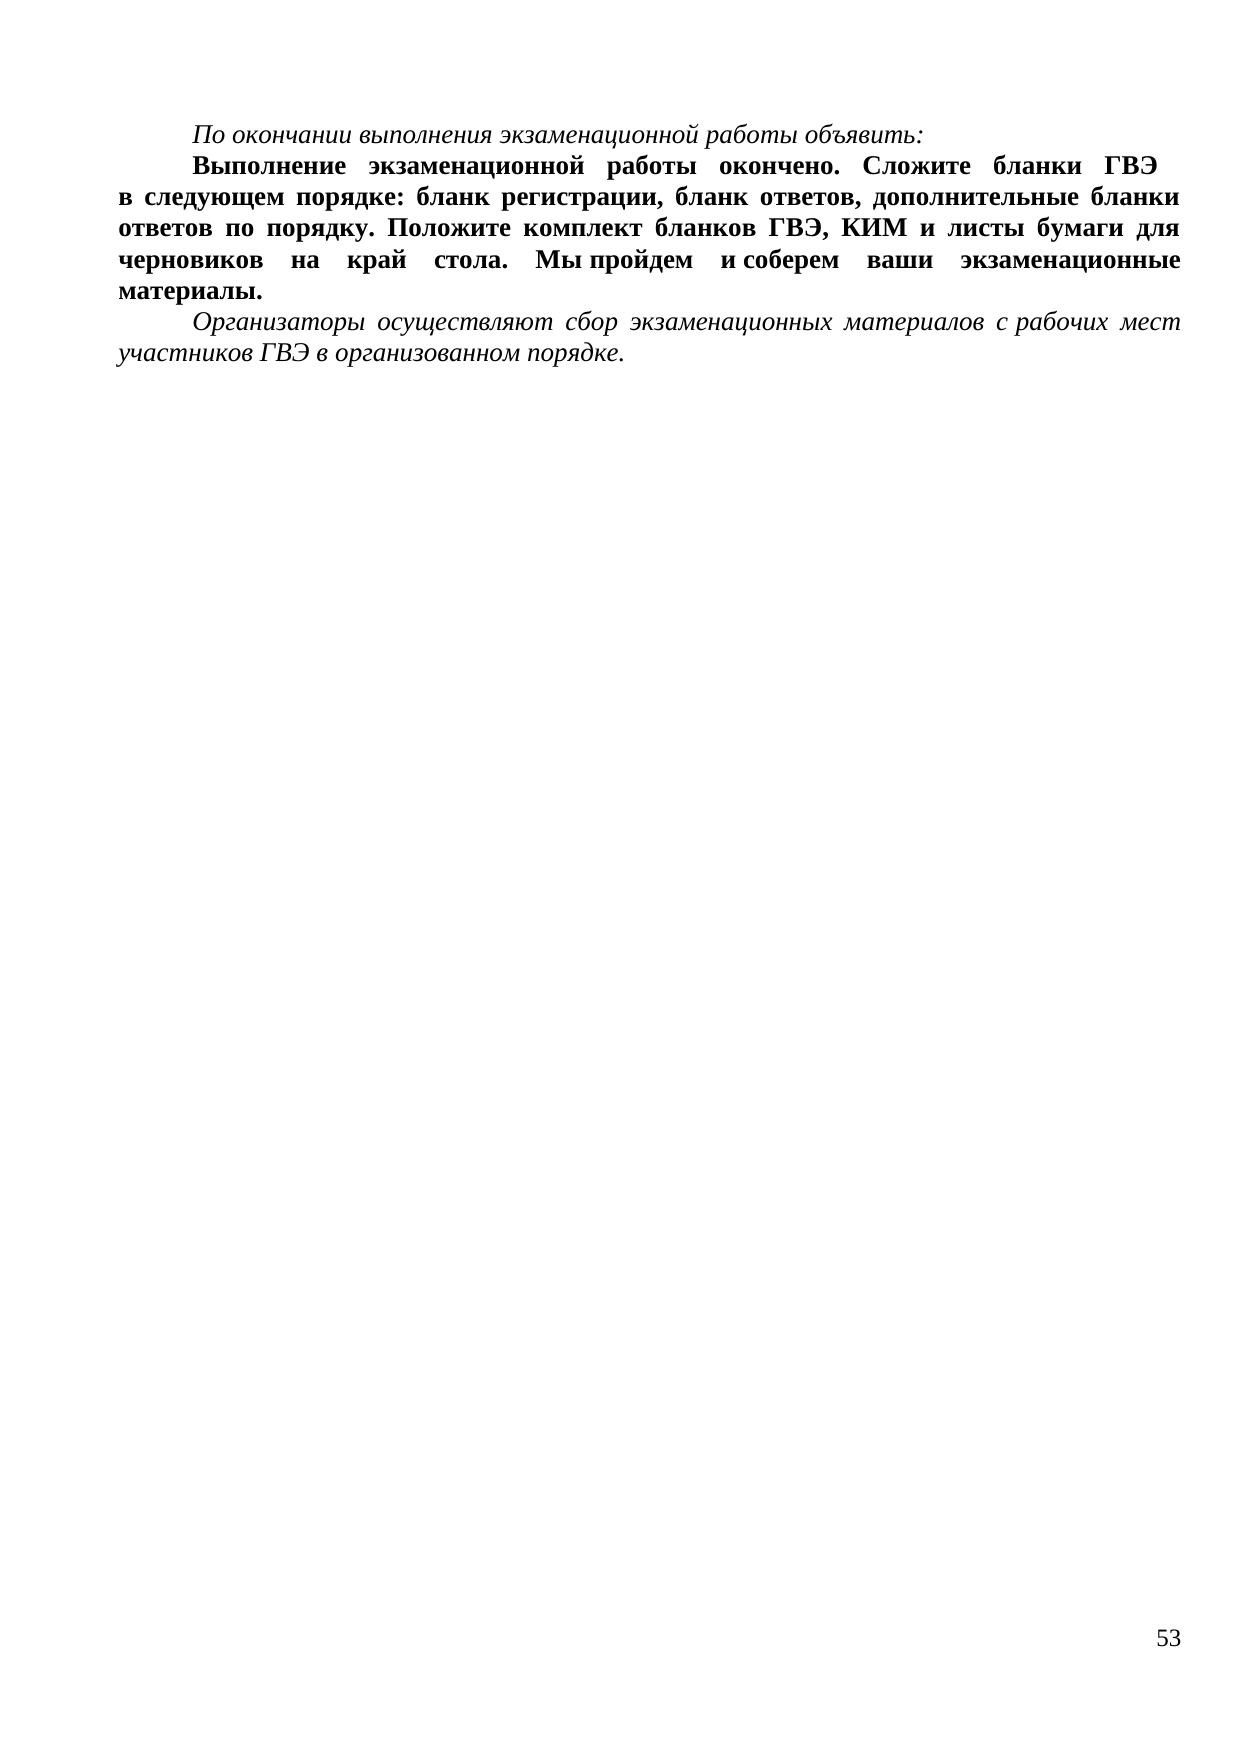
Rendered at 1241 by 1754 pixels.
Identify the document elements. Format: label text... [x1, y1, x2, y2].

text Организаторы осуществляют сбор экзаменационных материалов с рабочих мест участников ГВЭ в организованном порядке. [118, 305, 1181, 367]
text Выполнение экзаменационной работы окончено. Сложите бланки ГВЭ в следующем порядке: бланк регистрации, бланк ответов, дополнительные бланки ответов по порядку. Положите комплект бланков ГВЭ, КИМ и листы бумаги для черновиков на край стола. Мы пройдем и соберем ваши экзаменационные материалы. [118, 149, 1181, 305]
text По окончании выполнения экзаменационной работы объявить: [118, 118, 1181, 149]
